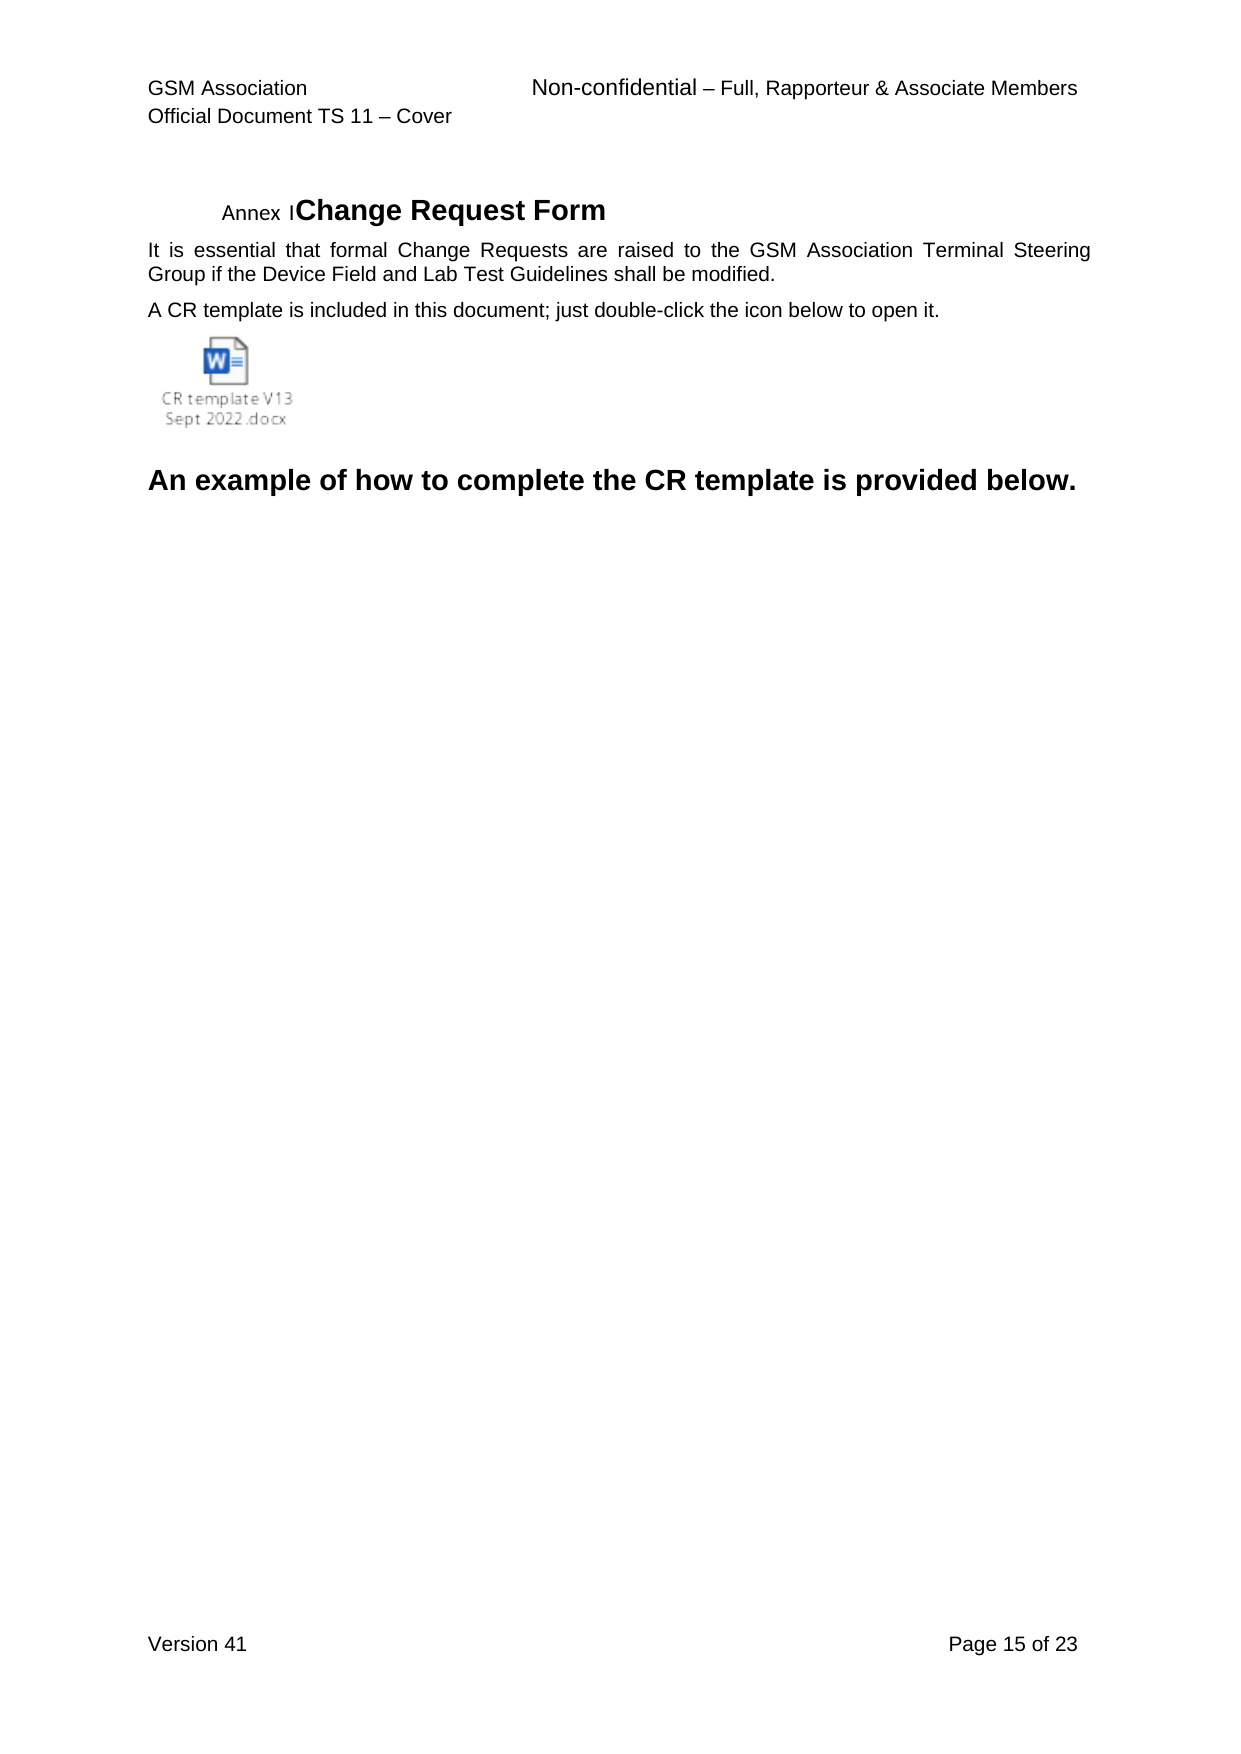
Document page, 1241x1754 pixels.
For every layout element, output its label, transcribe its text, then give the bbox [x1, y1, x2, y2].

text A CR template is included in this document; just double-click the icon below to open it. [148, 298, 1093, 322]
subtitle An example of how to complete the CR template is provided below. [148, 463, 1093, 496]
text It is essential that formal Change Requests are raised to the GSM Association Terminal Steering Group if the Device Field and Lab Test Guidelines shall be modified. [148, 238, 1093, 286]
text Change Request Form [222, 193, 1093, 226]
